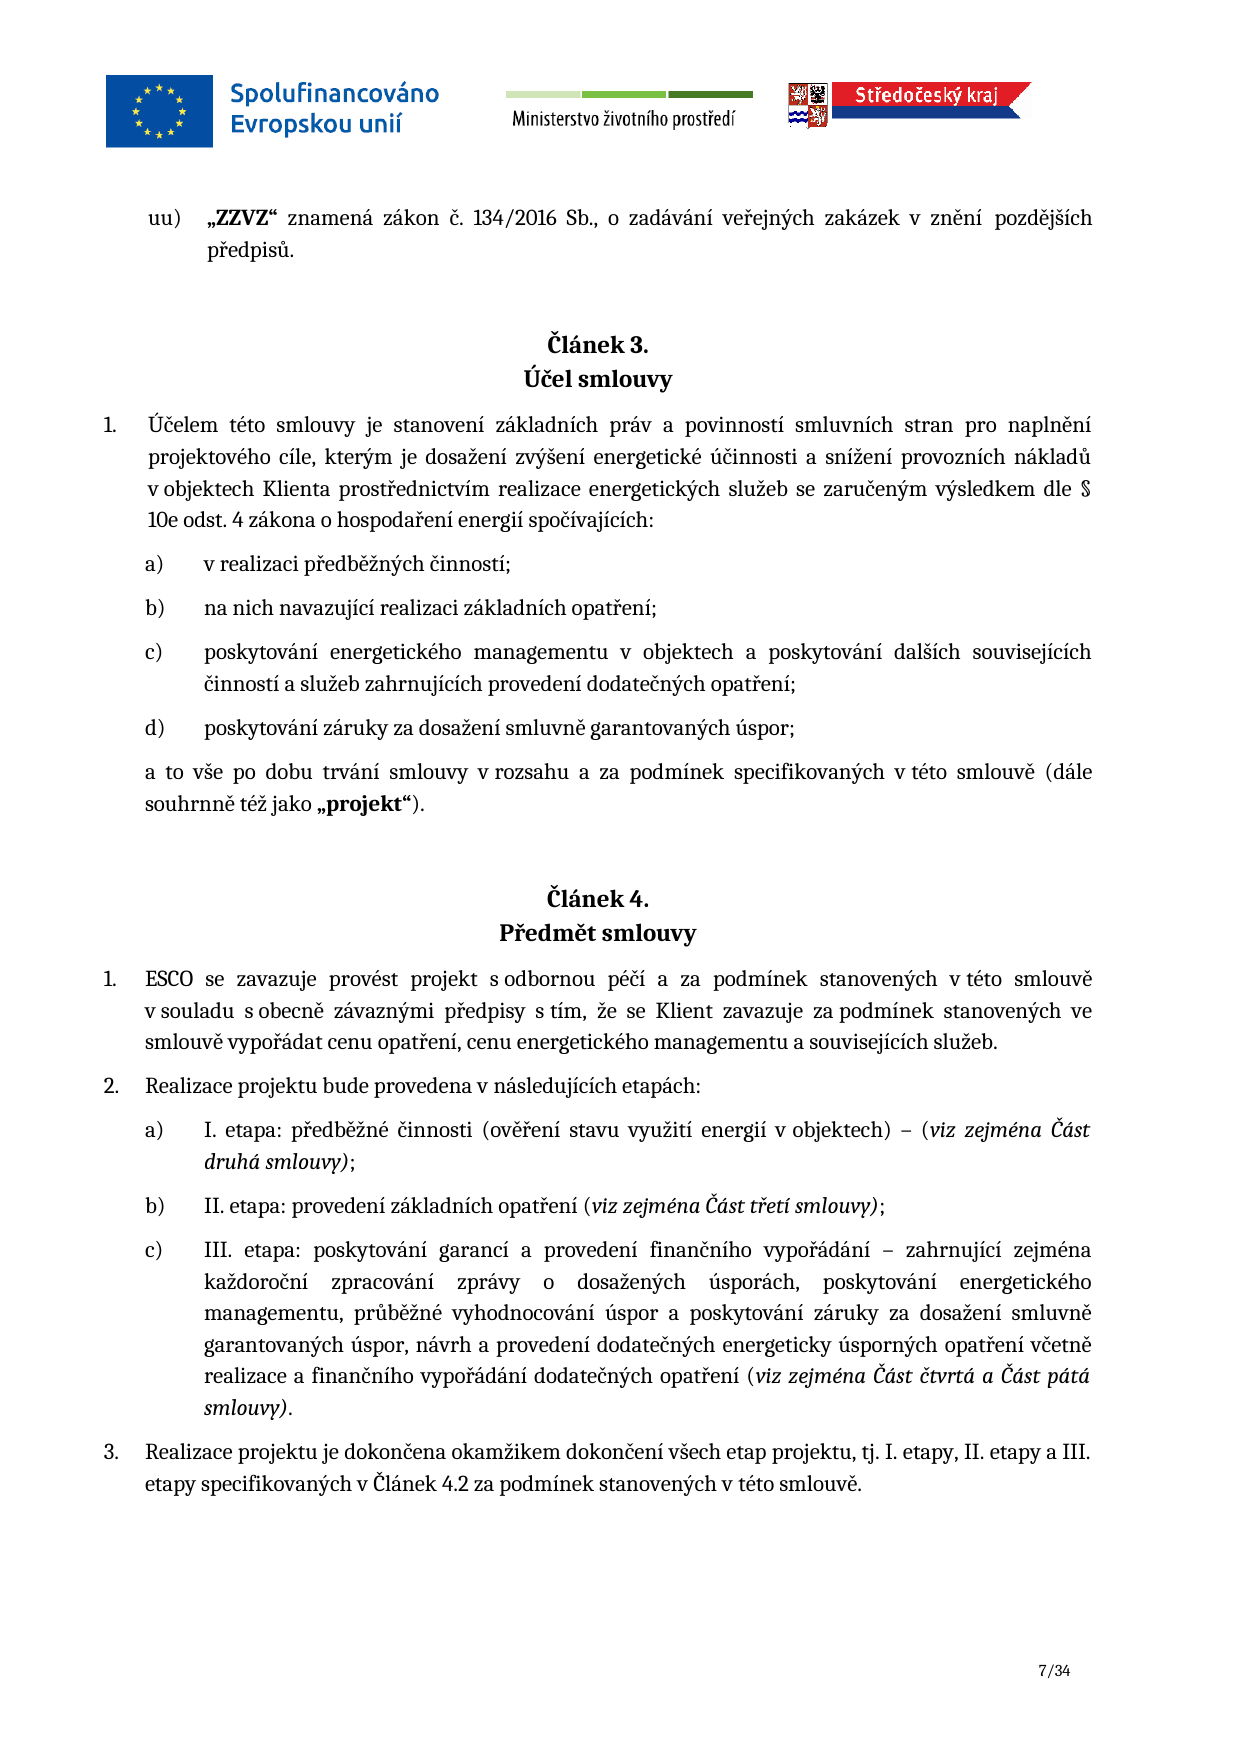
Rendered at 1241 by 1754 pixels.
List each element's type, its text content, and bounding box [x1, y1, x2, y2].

subtitle I. etapa: předběžné činnosti (ověření stavu využití energií v objektech) – (viz zejména Část druhá smlouvy); [145, 1117, 1092, 1175]
subtitle II. etapa: provedení základních opatření (viz zejména Část třetí smlouvy); [145, 1193, 1092, 1219]
subtitle Realizace projektu bude provedena v následujících etapách: [103, 1073, 1092, 1099]
subtitle poskytování energetického managementu v objektech a poskytování dalších souvisejících činností a služeb zahrnujících provedení dodatečných opatření; [145, 639, 1092, 697]
subtitle poskytování záruky za dosažení smluvně garantovaných úspor; [145, 715, 1092, 741]
subtitle Realizace projektu je dokončena okamžikem dokončení všech etap projektu, tj. I. etapy, II. etapy a III. etapy specifikovaných v Článek 4.2 za podmínek stanovených v této smlouvě. [103, 1439, 1092, 1497]
picture [103, 73, 1048, 148]
subtitle „ZZVZ“ znamená zákon č. 134/2016 Sb., o zadávání veřejných zakázek v znění pozdějších předpisů. [148, 205, 1092, 263]
subtitle ESCO se zavazuje provést projekt s odbornou péčí a za podmínek stanovených v této smlouvě v souladu s obecně závaznými předpisy s tím, že se Klient zavazuje za podmínek stanovených ve smlouvě vypořádat cenu opatření, cenu energetického managementu a souvisejících služeb. [103, 966, 1092, 1055]
subtitle Účel smlouvy [103, 331, 1092, 394]
subtitle III. etapa: poskytování garancí a provedení finančního vypořádání – zahrnující zejména každoroční zpracování zprávy o dosažených úsporách, poskytování energetického managementu, průběžné vyhodnocování úspor a poskytování záruky za dosažení smluvně garantovaných úspor, návrh a provedení dodatečných energeticky úsporných opatření včetně realizace a finančního vypořádání dodatečných opatření (viz zejména Část čtvrtá a Část pátá smlouvy). [145, 1237, 1092, 1421]
subtitle Účelem této smlouvy je stanovení základních práv a povinností smluvních stran pro naplnění projektového cíle, kterým je dosažení zvýšení energetické účinnosti a snížení provozních nákladů v objektech Klienta prostřednictvím realizace energetických služeb se zaručeným výsledkem dle § 10e odst. 4 zákona o hospodaření energií spočívajících: [103, 412, 1092, 533]
subtitle v realizaci předběžných činností; [145, 551, 1092, 577]
subtitle Předmět smlouvy [103, 884, 1092, 948]
subtitle na nich navazující realizaci základních opatření; [145, 595, 1092, 621]
subtitle a to vše po dobu trvání smlouvy v rozsahu a za podmínek specifikovaných v této smlouvě (dále souhrnně též jako „projekt“). [145, 759, 1092, 817]
